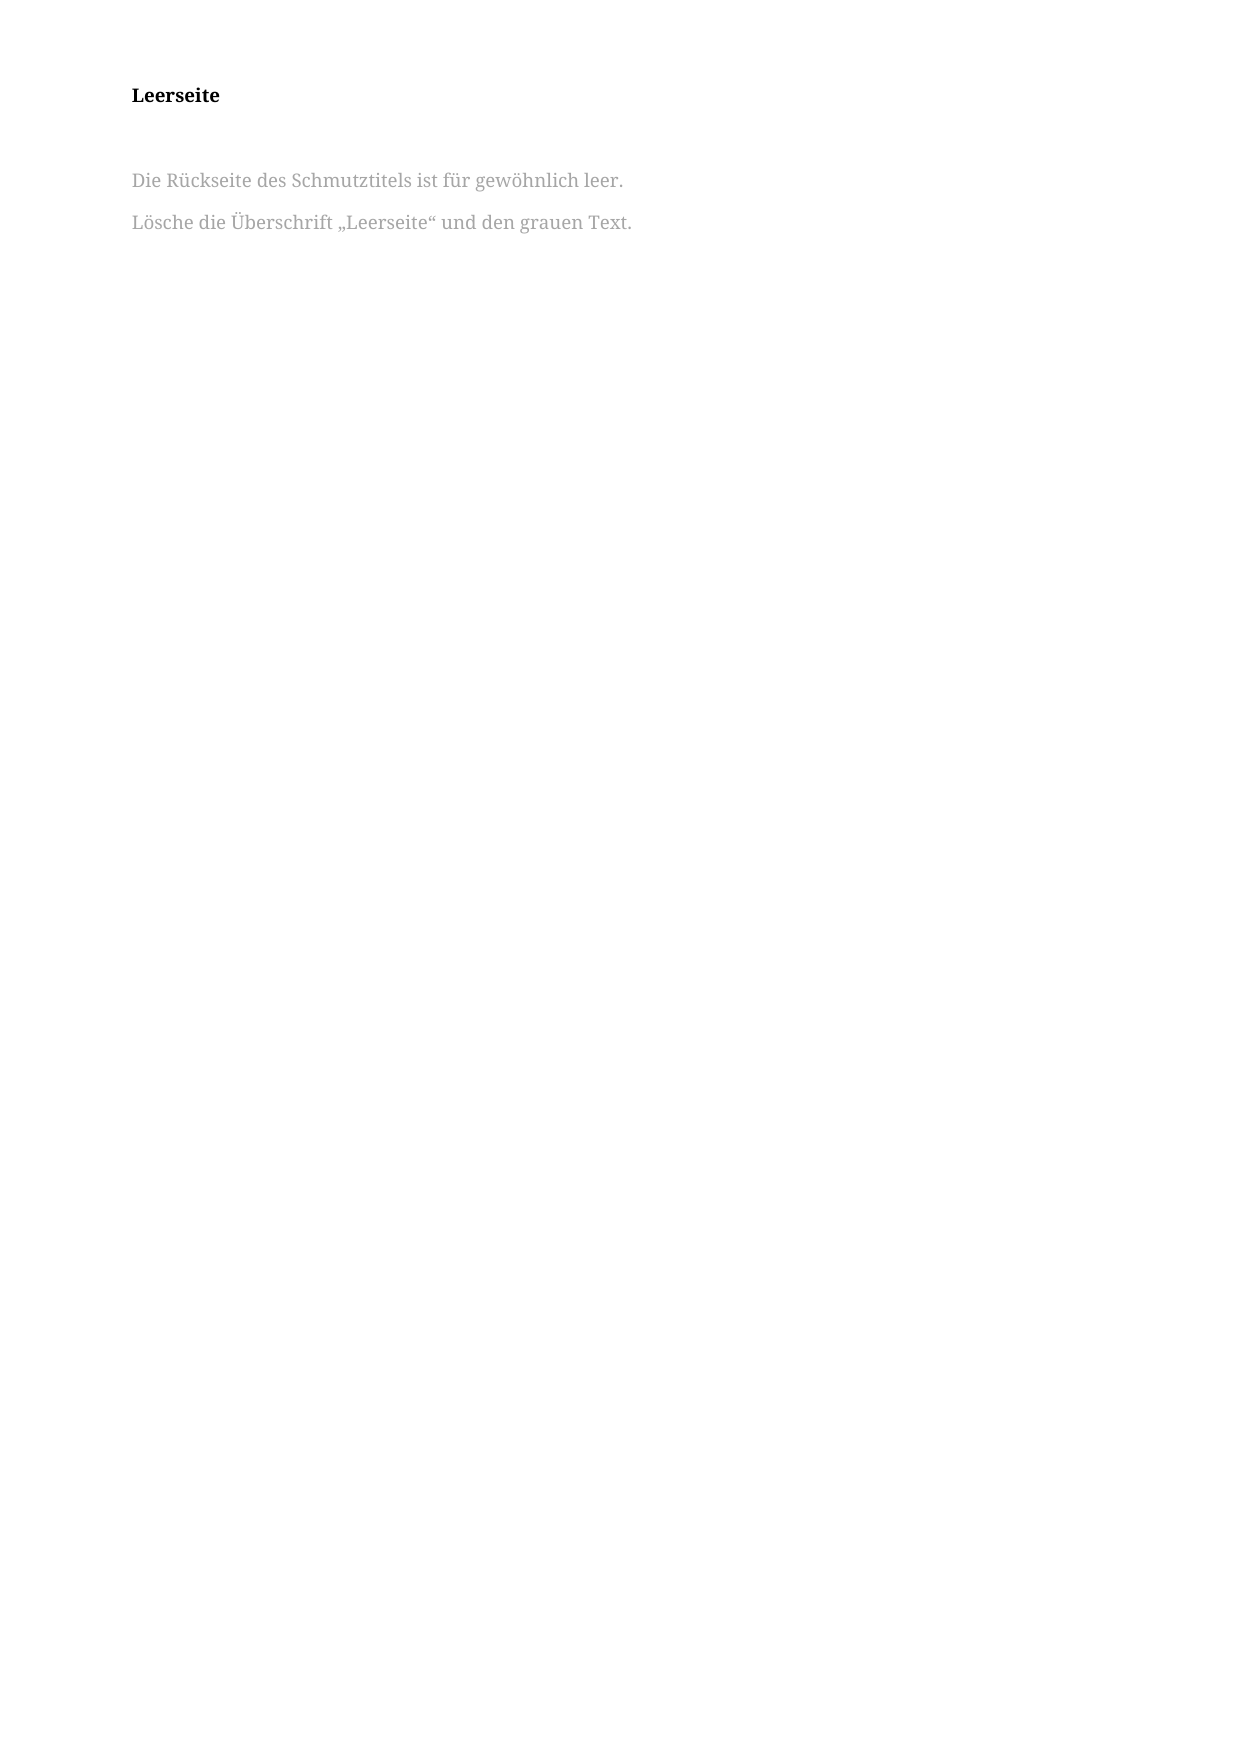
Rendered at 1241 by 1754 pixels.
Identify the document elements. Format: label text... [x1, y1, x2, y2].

text Lösche die Überschrift „Leerseite“ und den grauen Text. [132, 209, 1087, 235]
text Die Rückseite des Schmutztitels ist für gewöhnlich leer. [132, 167, 1087, 193]
text Leerseite [132, 83, 1087, 108]
